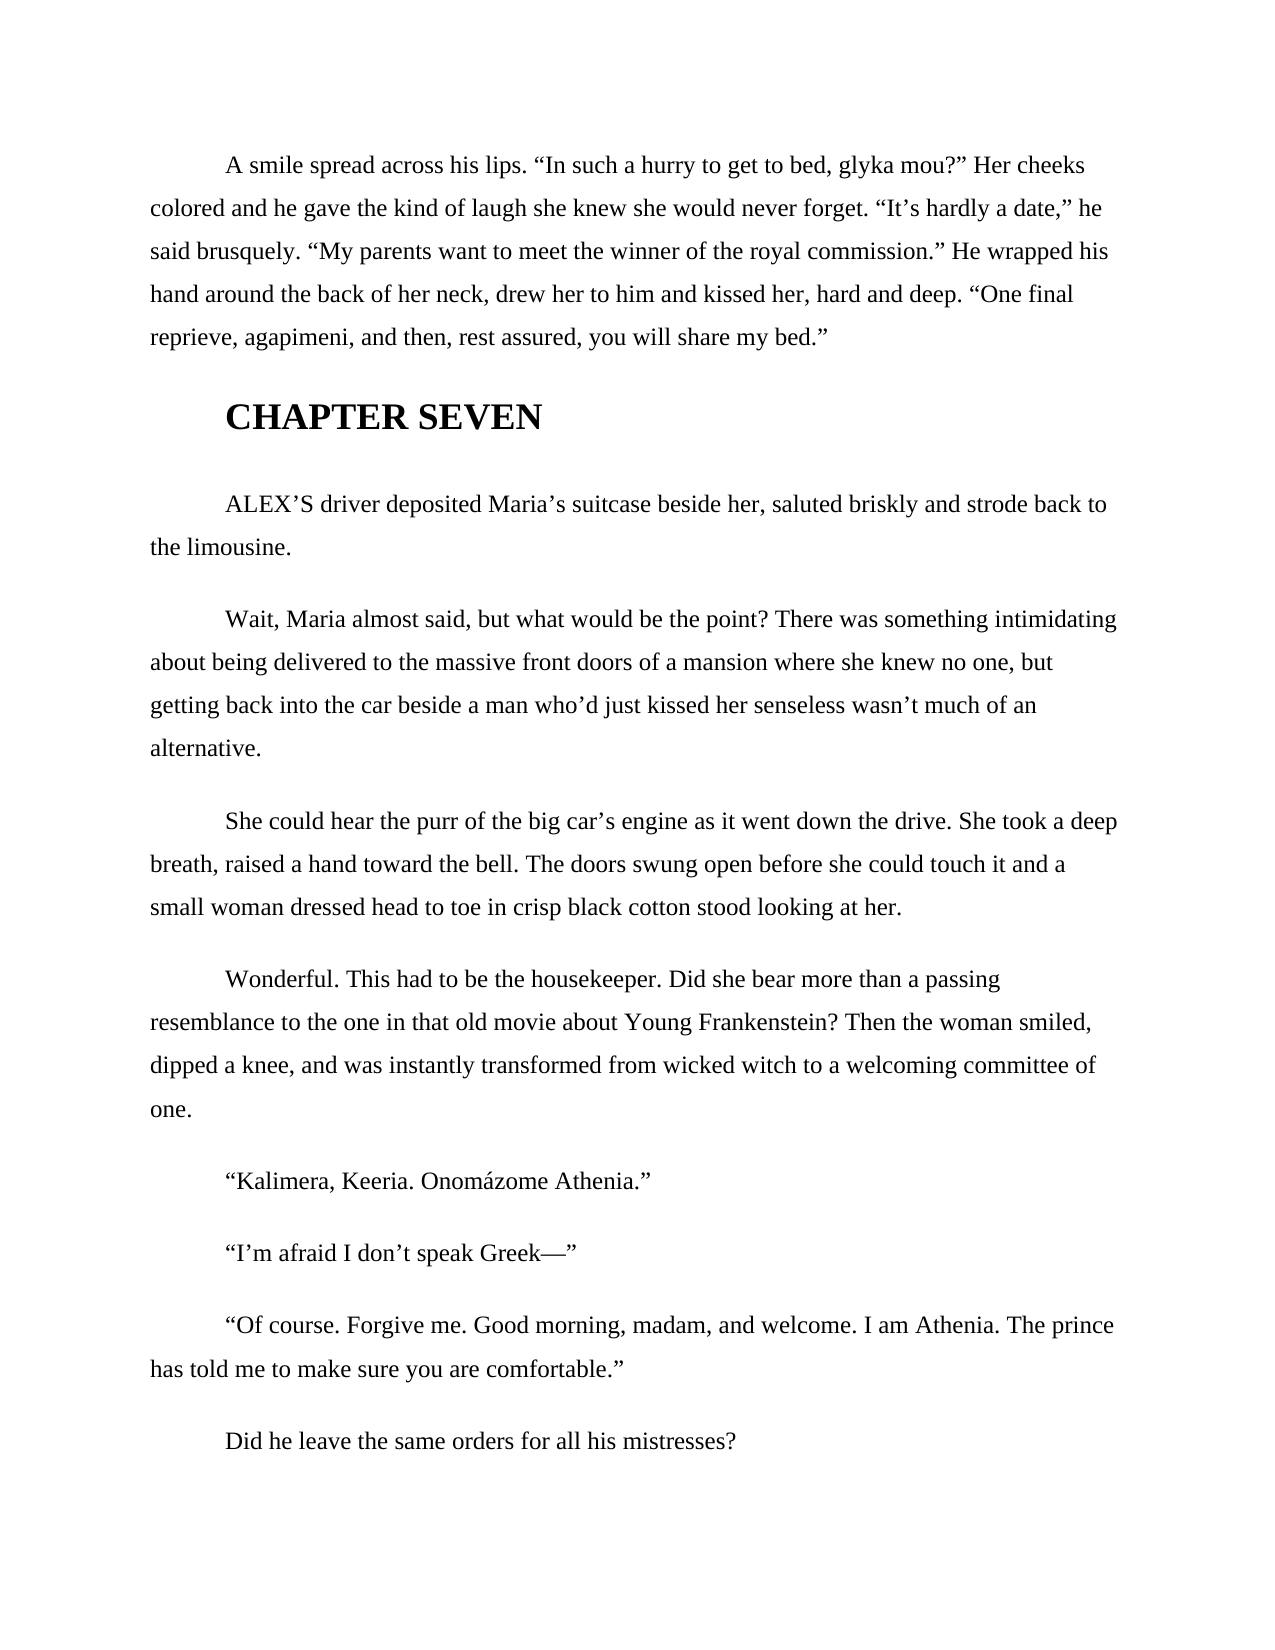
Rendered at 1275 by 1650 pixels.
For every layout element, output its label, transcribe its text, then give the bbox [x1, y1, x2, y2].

text She could hear the purr of the big car’s engine as it went down the drive. She took a deep breath, raised a hand toward the bell. The doors swung open before she could touch it and a small woman dressed head to toe in crisp black cotton stood looking at her. [150, 806, 1125, 921]
text ALEX’S driver deposited Maria’s suitcase beside her, saluted briskly and strode back to the limousine. [150, 489, 1125, 561]
text Did he leave the same orders for all his mistresses? [150, 1426, 1125, 1455]
text Wait, Maria almost said, but what would be the point? There was something intimidating about being delivered to the massive front doors of a mansion where she knew no one, but getting back into the car beside a man who’d just kissed her senseless wasn’t much of an alternative. [150, 604, 1125, 762]
text “I’m afraid I don’t speak Greek—” [150, 1238, 1125, 1267]
text “Of course. Forgive me. Good morning, madam, and welcome. I am Athenia. The prince has told me to make sure you are comfortable.” [150, 1311, 1125, 1382]
text Wonderful. This had to be the housekeeper. Did she bear more than a passing resemblance to the one in that old movie about Young Frankenstein? Then the woman smiled, dipped a knee, and was instantly transformed from wicked witch to a welcoming committee of one. [150, 964, 1125, 1122]
text A smile spread across his lips. “In such a hurry to get to bed, glyka mou?” Her cheeks colored and he gave the kind of laugh she knew she would never forget. “It’s hardly a date,” he said brusquely. “My parents want to meet the winner of the royal commission.” He wrapped his hand around the back of her neck, drew her to him and kissed her, hard and deep. “One final reprieve, agapimeni, and then, rest assured, you will share my bed.” [150, 150, 1125, 351]
text CHAPTER SEVEN [150, 395, 1125, 438]
text “Kalimera, Keeria. Onomázome Athenia.” [150, 1166, 1125, 1195]
